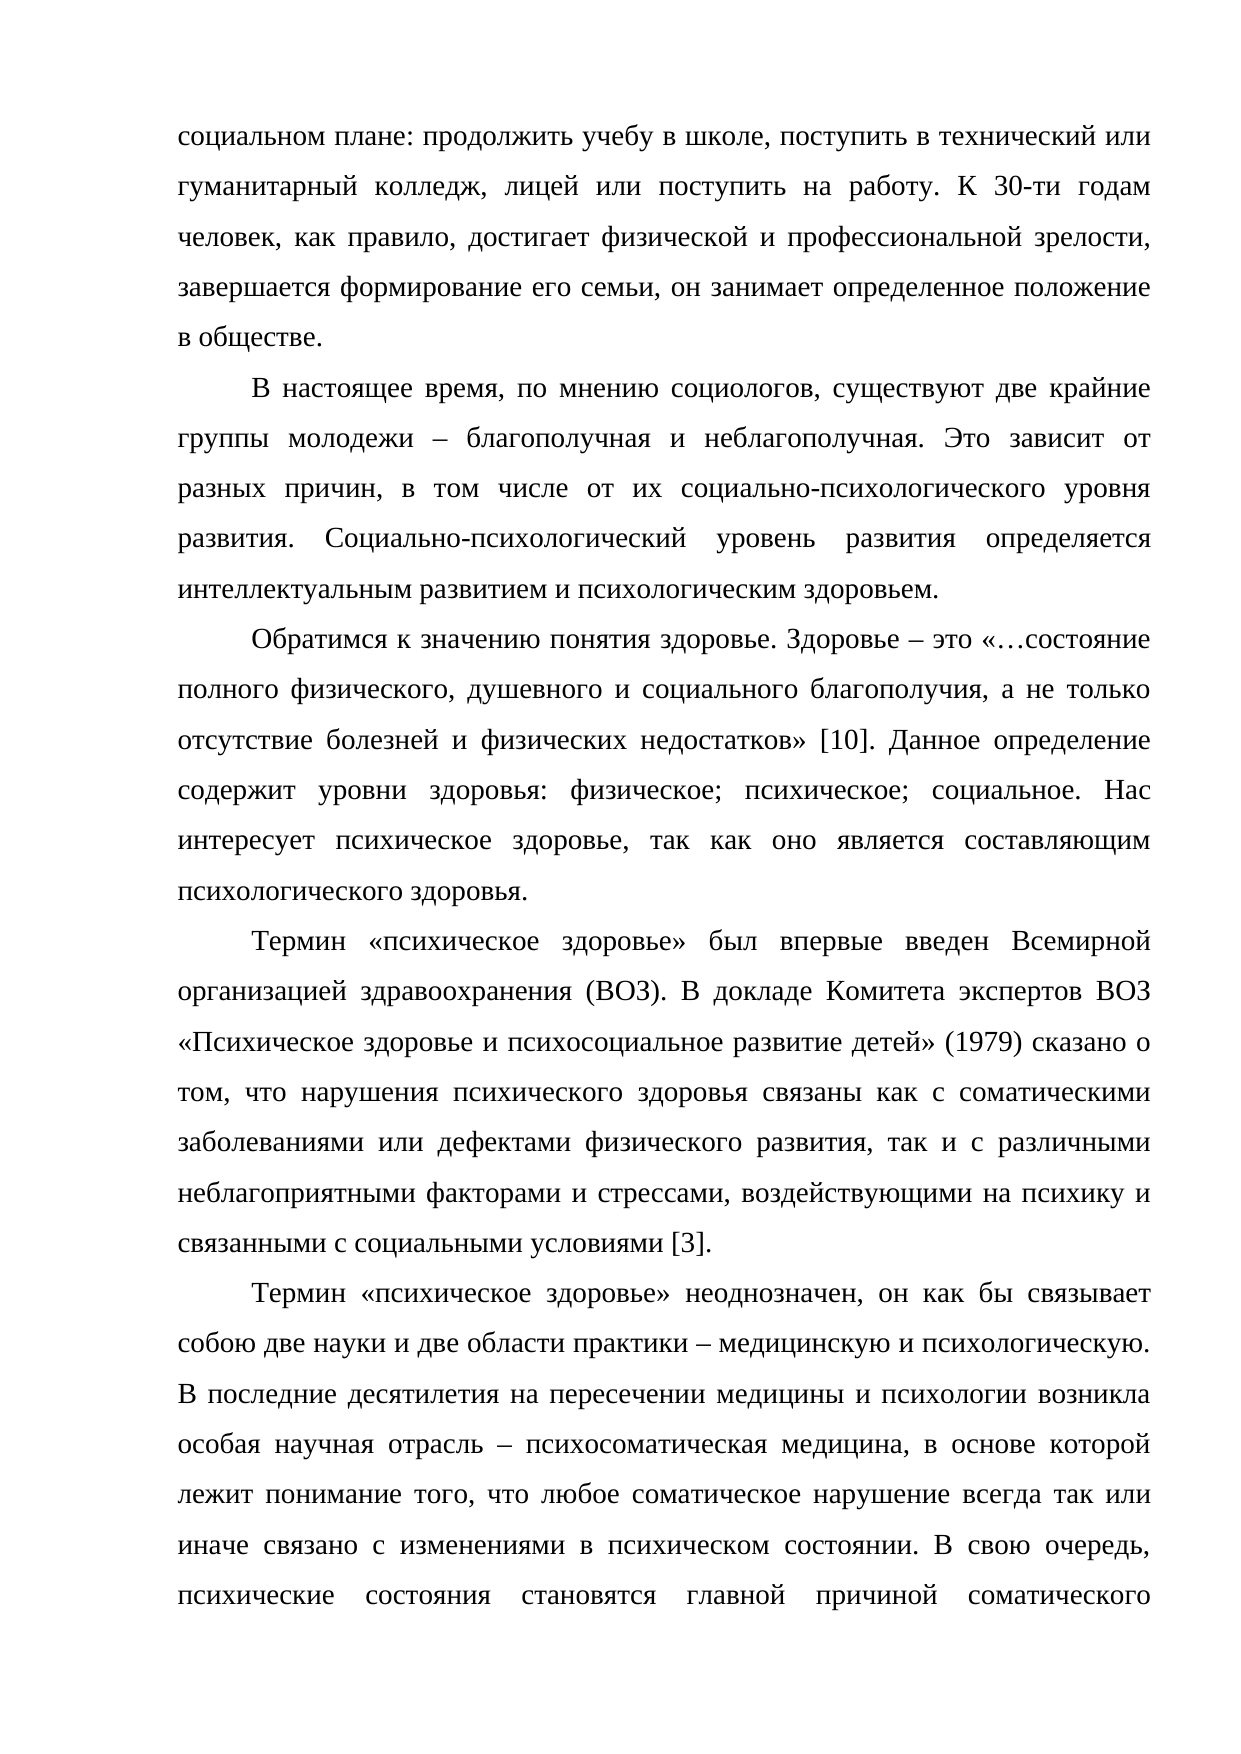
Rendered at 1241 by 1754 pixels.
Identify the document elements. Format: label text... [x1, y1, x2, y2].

text В настоящее время, по мнению социологов, существуют две крайние группы молодежи – благополучная и неблагополучная. Это зависит от разных причин, в том числе от их социально-психологического уровня развития. Социально-психологический уровень развития определяется интеллектуальным развитием и психологическим здоровьем. [177, 370, 1152, 604]
text Обратимся к значению понятия здоровье. Здоровье – это «…состояние полного физического, душевного и социального благополучия, а не только отсутствие болезней и физических недостатков» [10]. Данное определение содержит уровни здоровья: физическое; психическое; социальное. Нас интересует психическое здоровье, так как оно является составляющим психологического здоровья. [177, 621, 1152, 906]
text Термин «психическое здоровье» был впервые введен Всемирной организацией здравоохранения (ВОЗ). В докладе Комитета экспертов ВОЗ «Психическое здоровье и психосоциальное развитие детей» (1979) сказано о том, что нарушения психического здоровья связаны как с соматическими заболеваниями или дефектами физического развития, так и с различными неблагоприятными факторами и стрессами, воздействующими на психику и связанными с социальными условиями [3]. [177, 923, 1152, 1258]
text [177, 1275, 1152, 1611]
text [177, 118, 1152, 353]
